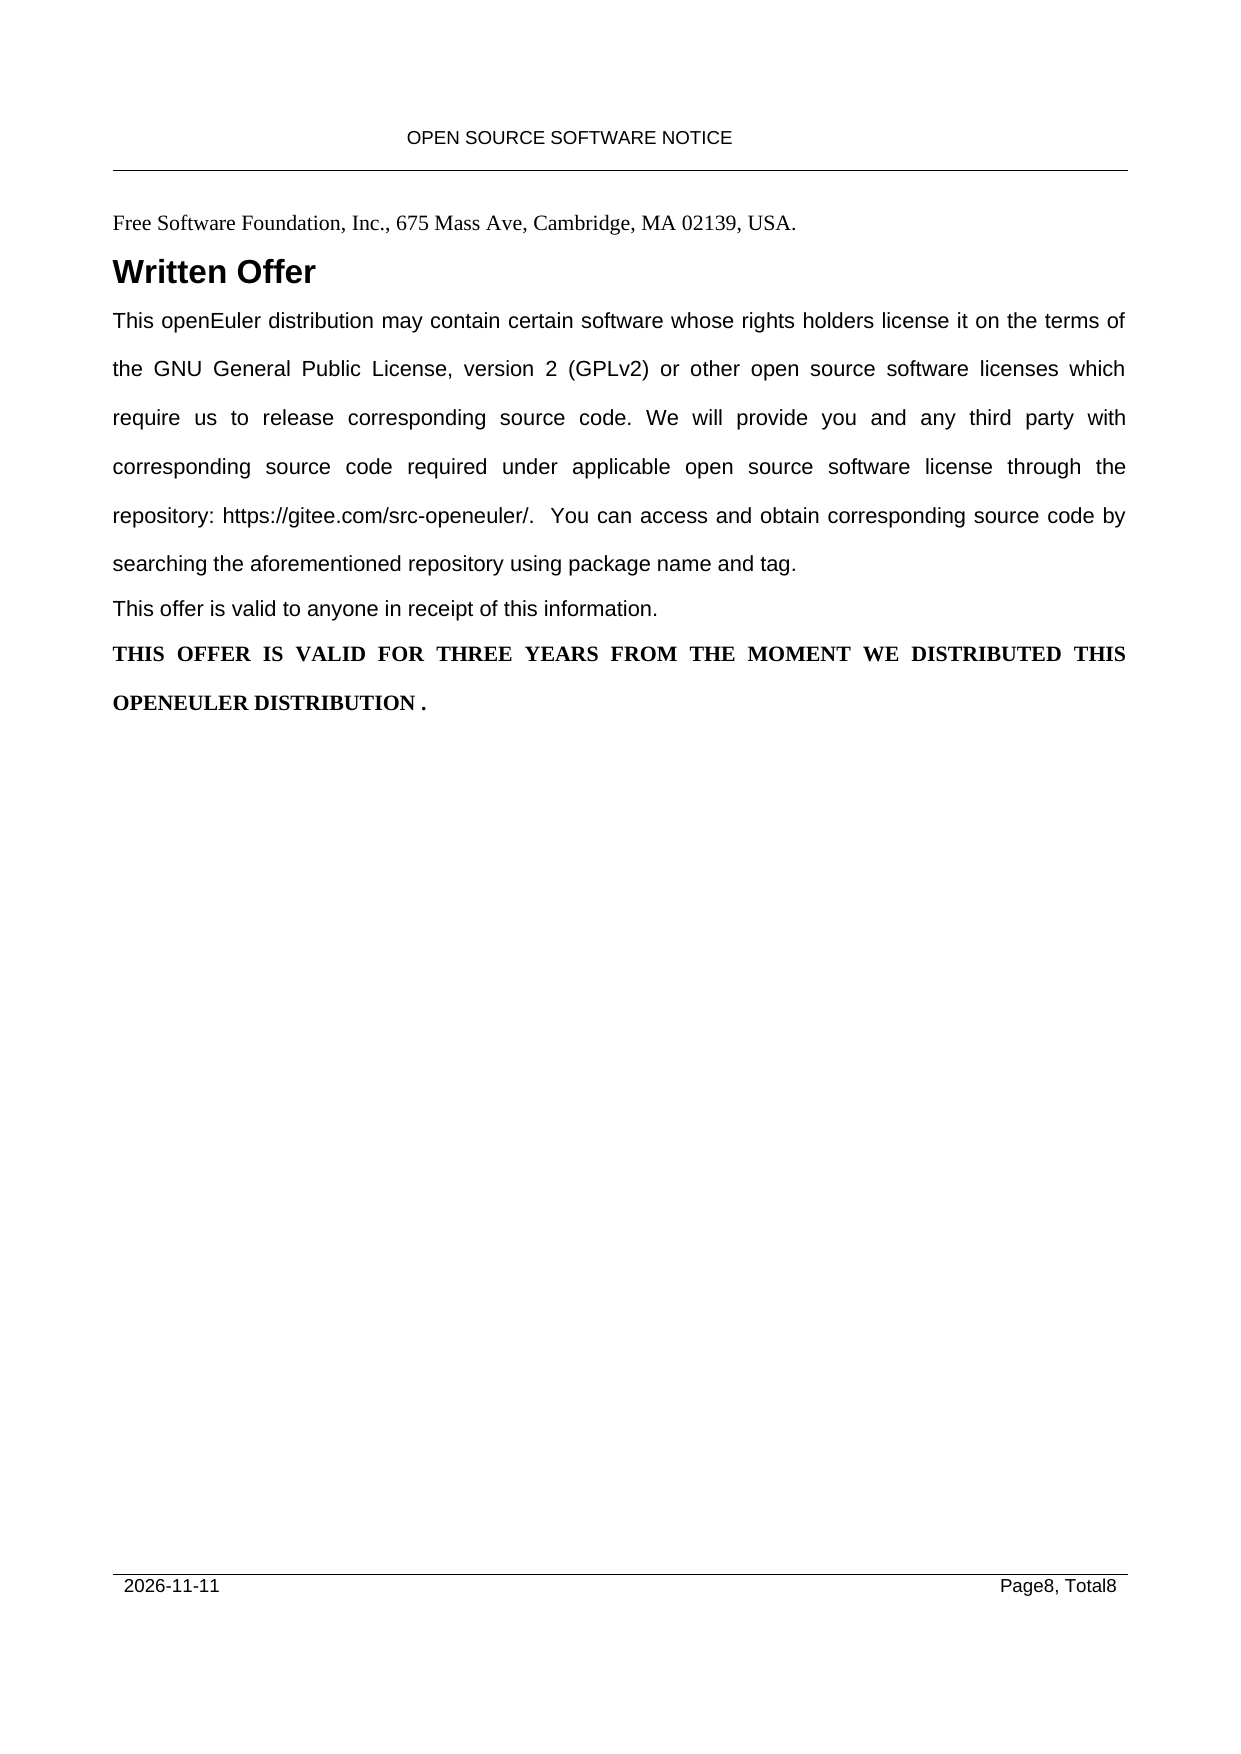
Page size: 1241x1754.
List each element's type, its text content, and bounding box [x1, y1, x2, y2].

text Written Offer [112, 239, 1128, 304]
text This openEuler distribution may contain certain software whose rights holders license it on the terms of the GNU General Public License, version 2 (GPLv2) or other open source software licenses which require us to release corresponding source code. We will provide you and any third party with corresponding source code required under applicable open source software license through the repository: https://gitee.com/src-openeuler/. You can access and obtain corresponding source code by searching the aforementioned repository using package name and tag. [112, 304, 1128, 580]
text This offer is valid to anyone in receipt of this information. [112, 593, 1128, 625]
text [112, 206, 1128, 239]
text THIS OFFER IS VALID FOR THREE YEARS FROM THE MOMENT WE DISTRIBUTED THIS OPENEULER DISTRIBUTION . [112, 638, 1128, 719]
